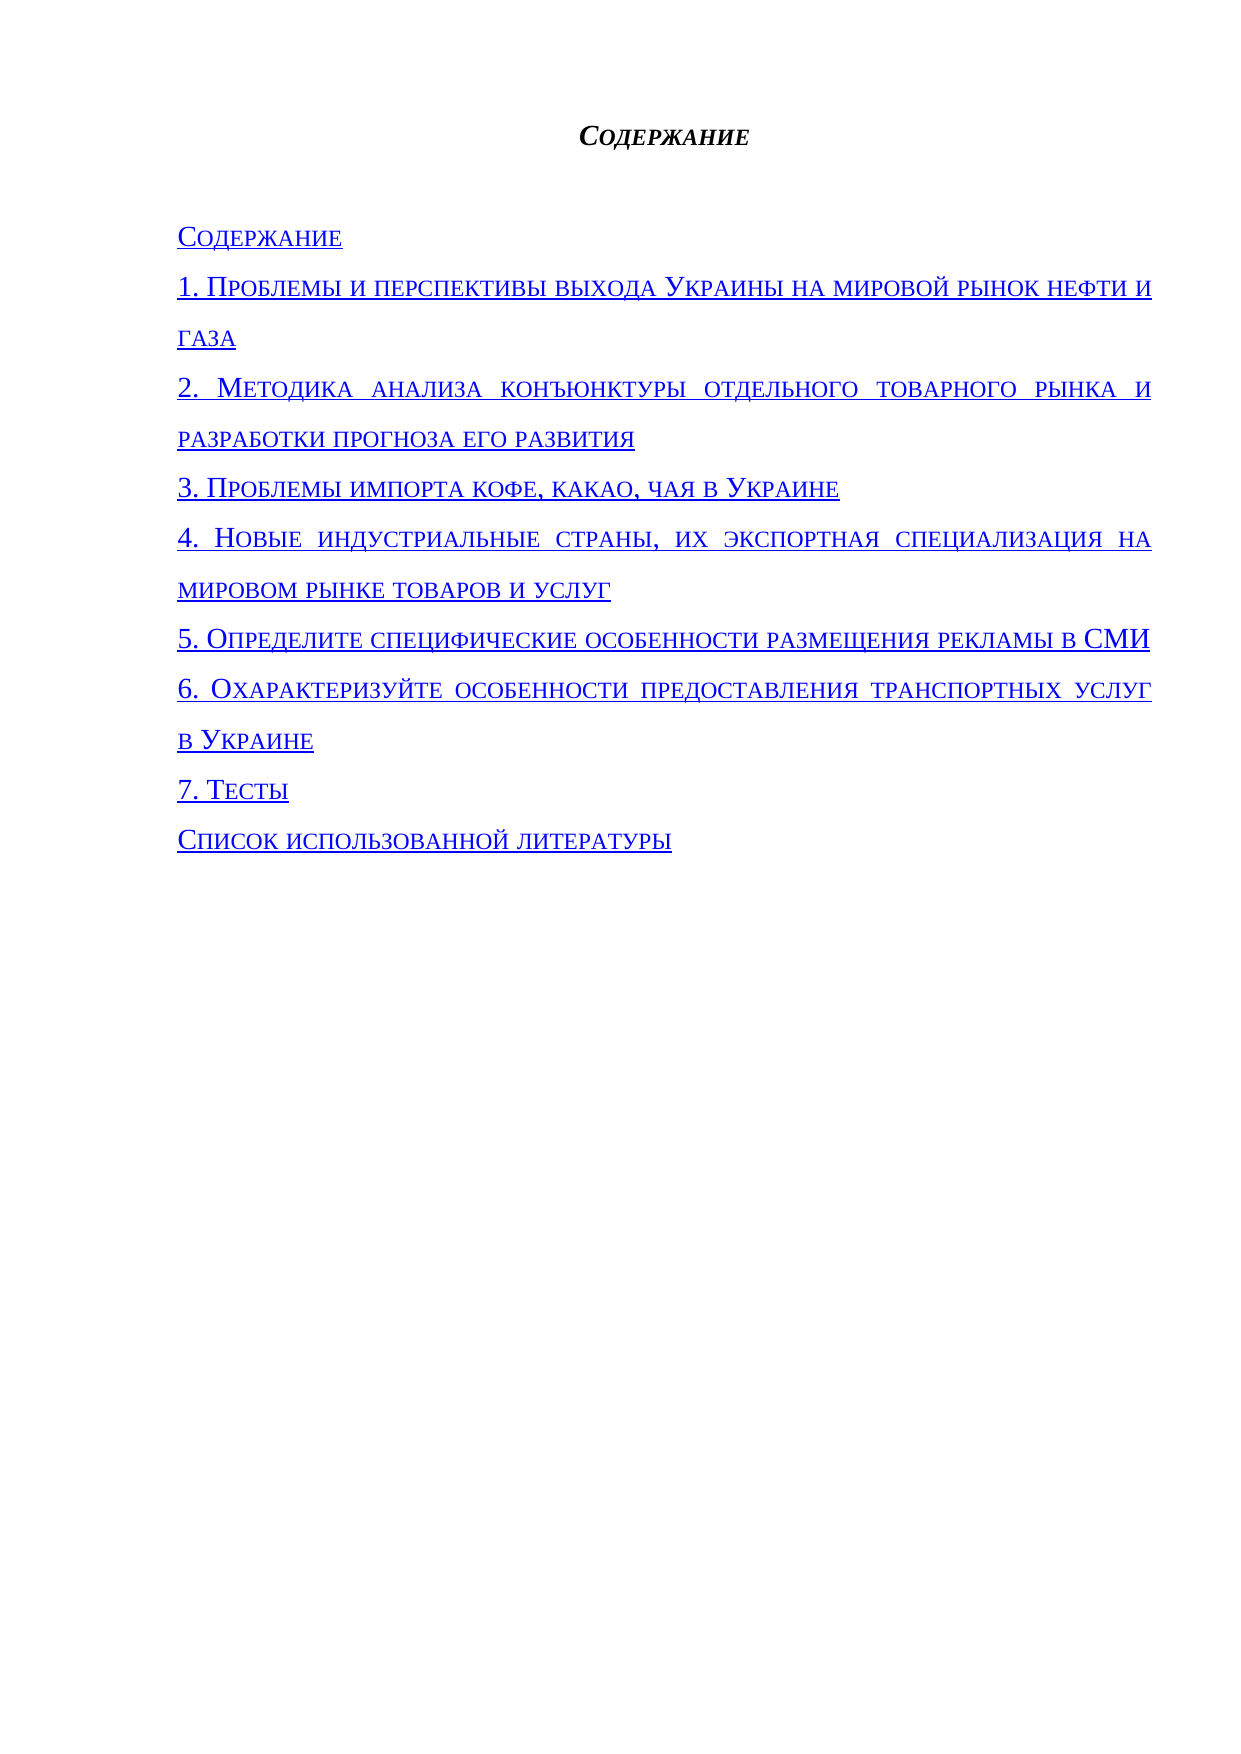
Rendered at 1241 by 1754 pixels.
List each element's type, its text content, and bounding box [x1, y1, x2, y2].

text Содержание [177, 219, 1152, 252]
text 1. Проблемы и перспективы выхода Украины на мировой рынок нефти и газа [177, 269, 1152, 298]
text 1. Проблемы и перспективы выхода Украины на мировой рынок нефти и газа [177, 300, 1152, 353]
text 7. Тесты [177, 772, 1152, 806]
text Список использованной литературы [177, 822, 1152, 856]
text 4. Новые индустриальные страны, их экспортная специализация на мировом рынке товаров и услуг [177, 551, 1152, 604]
subtitle Содержание [177, 118, 1152, 152]
text 6. Охарактеризуйте особенности предоставления транспортных услуг в Украине [177, 672, 1152, 701]
text 3. Проблемы импорта кофе, какао, чая в Украине [177, 470, 1152, 504]
text 4. Новые индустриальные страны, их экспортная специализация на мировом рынке товаров и услуг [177, 521, 1152, 550]
text 5. Определите специфические особенности размещения рекламы в СМИ [177, 621, 1152, 655]
text 2. Методика анализа конъюнктуры отдельного товарного рынка и разработки прогноза его развития [177, 370, 1152, 453]
text 6. Охарактеризуйте особенности предоставления транспортных услуг в Украине [177, 702, 1152, 755]
